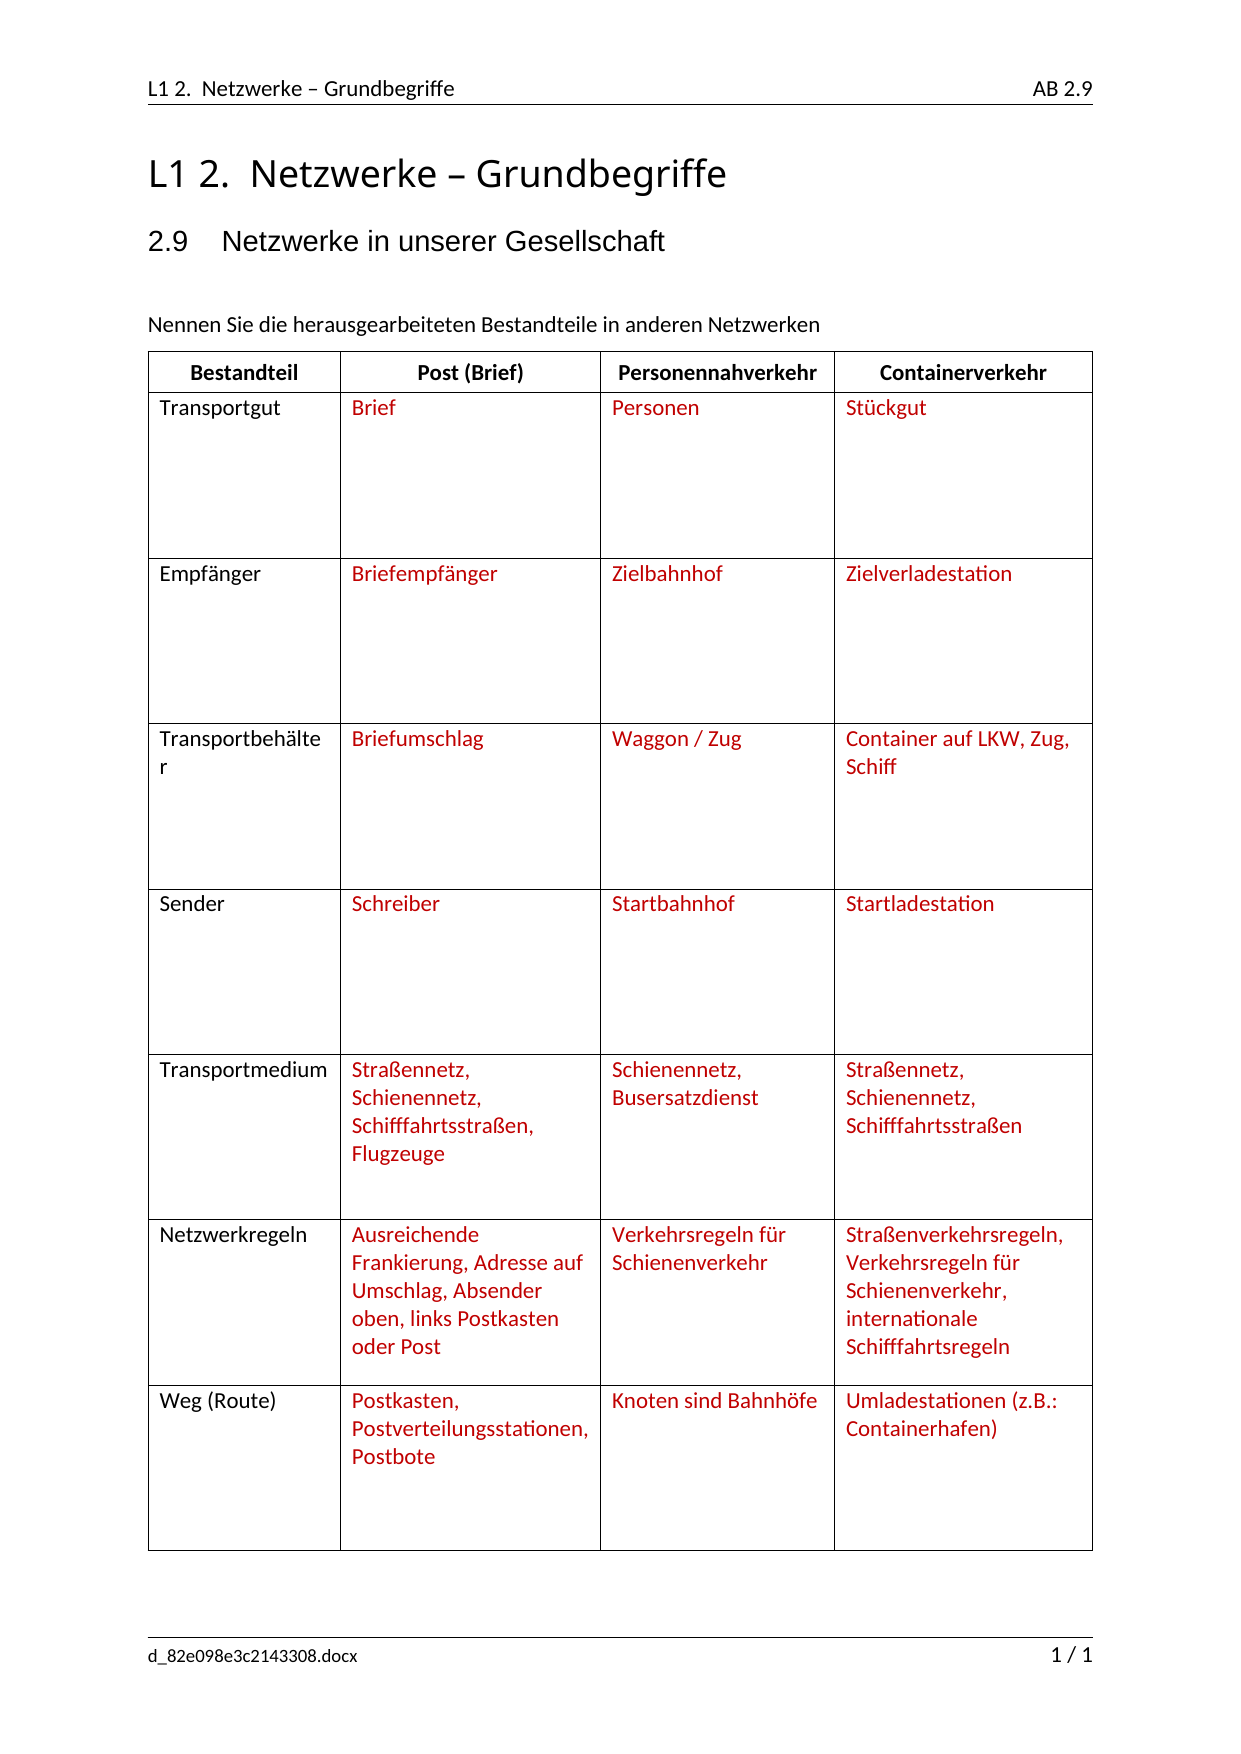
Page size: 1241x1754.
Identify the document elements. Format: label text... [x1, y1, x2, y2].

table_cell Umladestationen (z.B.: Containerhafen) [835, 1386, 1092, 1550]
table_cell Knoten sind Bahnhöfe [601, 1386, 834, 1550]
table_cell Straßennetz, Schienennetz, Schifffahrtsstraßen, Flugzeuge [341, 1055, 600, 1219]
table_cell Empfänger [149, 559, 340, 723]
table_cell Brief [341, 393, 600, 558]
table_cell Ausreichende Frankierung, Adresse auf Umschlag, Absender oben, links Postkasten oder Post [341, 1220, 600, 1385]
table_cell Postkasten, Postverteilungsstationen, Postbote [341, 1386, 600, 1550]
table_cell Verkehrsregeln für Schienenverkehr [601, 1220, 834, 1385]
table_cell Personen [601, 393, 834, 558]
table_cell Zielverladestation [835, 559, 1092, 723]
table_cell Transportgut [149, 393, 340, 558]
text Nennen Sie die herausgearbeiteten Bestandteile in anderen Netzwerken [148, 310, 1093, 338]
table_cell Briefumschlag [341, 724, 600, 888]
table_cell Startbahnhof [601, 890, 834, 1054]
table_cell Schienennetz, Busersatzdienst [601, 1055, 834, 1219]
table_header Containerverkehr [835, 352, 1092, 392]
subtitle L1 2. Netzwerke – Grundbegriffe [148, 148, 1093, 199]
table_cell Container auf LKW, Zug, Schiff [835, 724, 1092, 888]
table_cell Waggon / Zug [601, 724, 834, 888]
table_cell Straßennetz, Schienennetz, Schifffahrtsstraßen [835, 1055, 1092, 1219]
table_cell Straßenverkehrsregeln, Verkehrsregeln für Schienenverkehr, internationale Schifffahrtsregeln [835, 1220, 1092, 1385]
table_cell Briefempfänger [341, 559, 600, 723]
table_cell Schreiber [341, 890, 600, 1054]
table_cell Sender [149, 890, 340, 1054]
table_header Personennahverkehr [601, 352, 834, 392]
table_header Post (Brief) [341, 352, 600, 392]
table_cell Zielbahnhof [601, 559, 834, 723]
table_cell Netzwerkregeln [149, 1220, 340, 1385]
table_header Bestandteil [149, 352, 340, 392]
table_cell Transportmedium [149, 1055, 340, 1219]
table_cell Startladestation [835, 890, 1092, 1054]
table_cell Weg (Route) [149, 1386, 340, 1550]
subtitle 2.9 Netzwerke in unserer Gesellschaft [148, 224, 1093, 257]
table_cell Stückgut [835, 393, 1092, 558]
table_cell Transportbehälter [149, 724, 340, 888]
